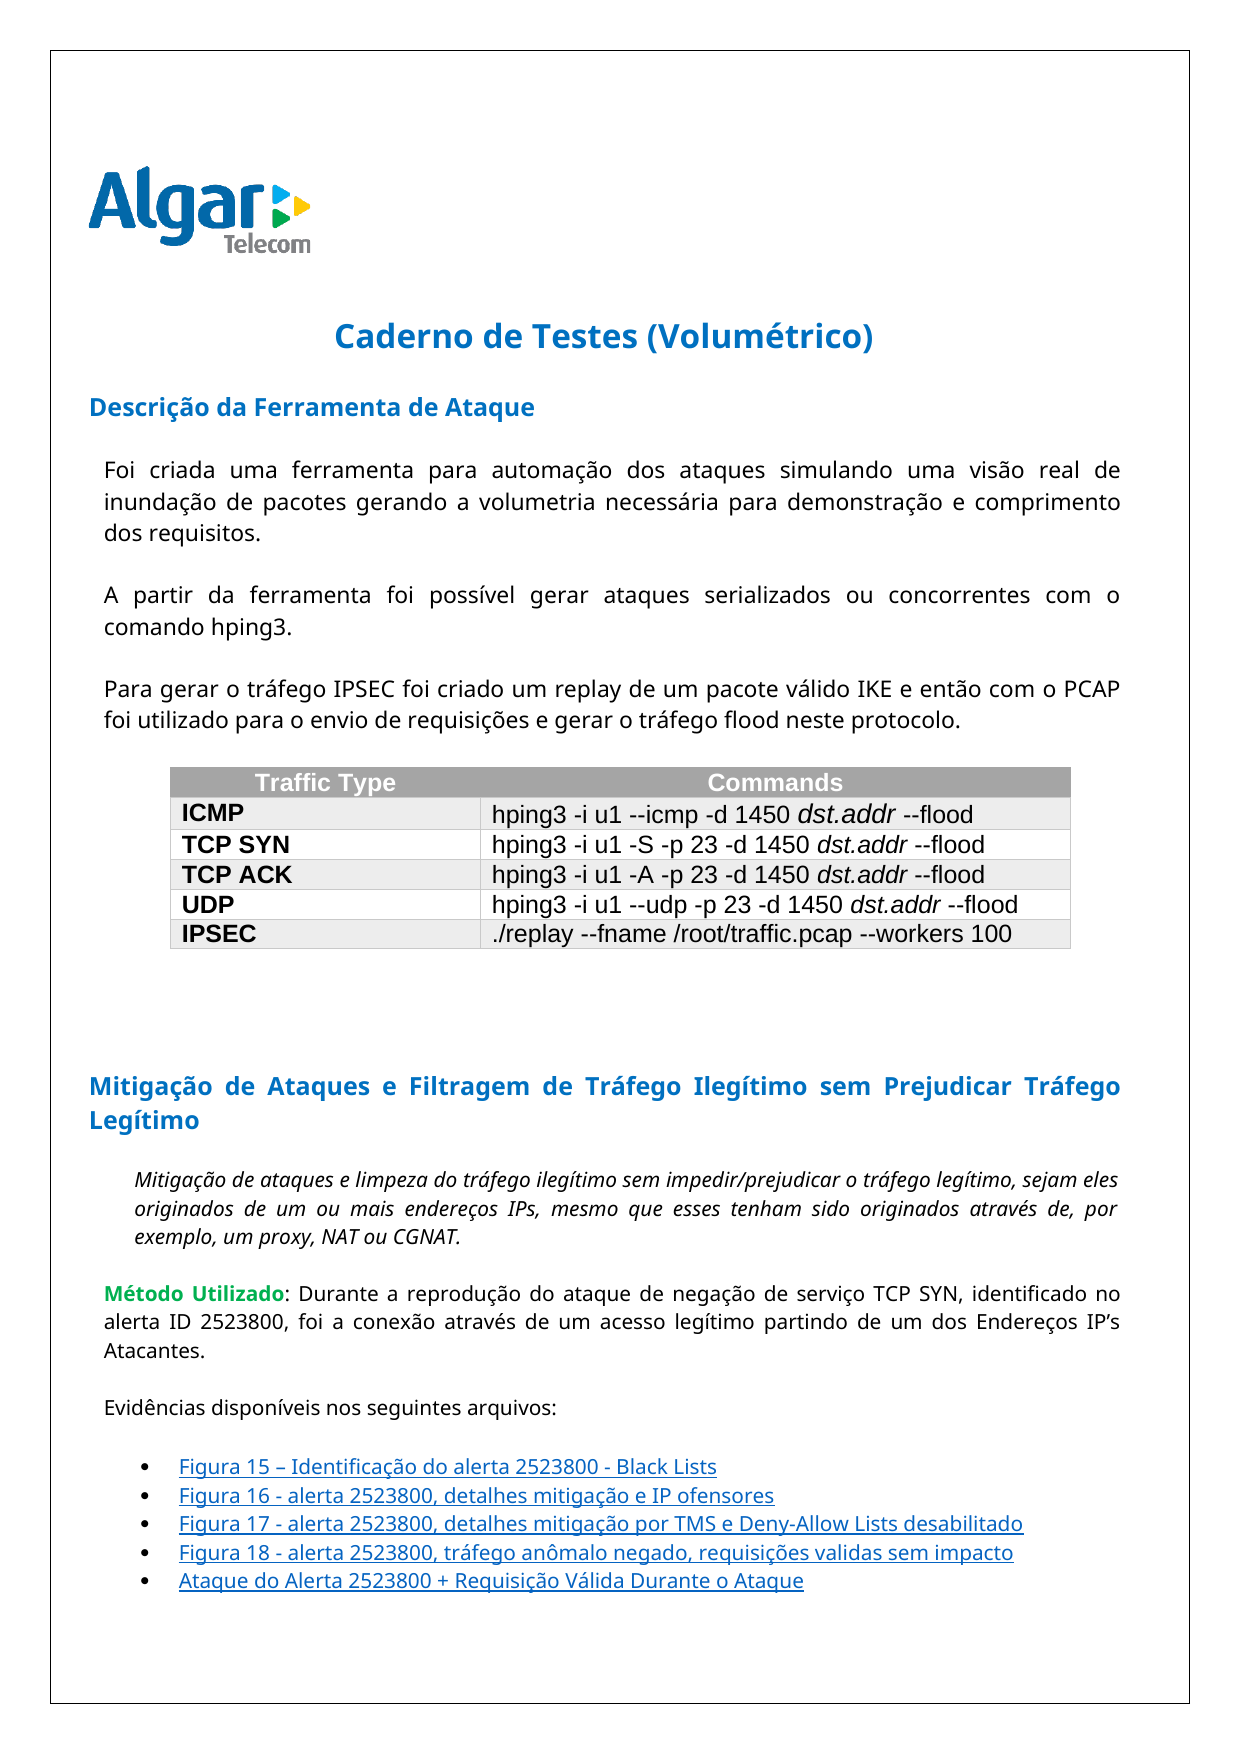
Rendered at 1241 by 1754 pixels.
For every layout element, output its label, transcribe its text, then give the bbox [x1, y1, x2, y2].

table_cell IPSEC [171, 920, 480, 948]
text Método Utilizado: Durante a reprodução do ataque de negação de serviço TCP SYN, identificado no alerta ID 2523800, foi a conexão através de um acesso legítimo partindo de um dos Endereços IP’s Atacantes. [103, 1251, 1122, 1364]
table_header Traffic Type [171, 768, 480, 797]
text Mitigação de ataques e limpeza do tráfego ilegítimo sem impedir/prejudicar o tráfego legítimo, sejam eles originados de um ou mais endereços IPs, mesmo que esses tenham sido originados através de, por exemplo, um proxy, NAT ou CGNAT. [134, 1165, 1122, 1251]
table_cell UDP [171, 890, 480, 918]
subtitle Caderno de Testes (Volumétrico) [86, 312, 1122, 389]
picture [88, 163, 311, 256]
text Evidências disponíveis nos seguintes arquivos: [103, 1393, 1122, 1421]
list Ataque do Alerta 2523800 + Requisição Válida Durante o Ataque [141, 1566, 1122, 1594]
text Para gerar o tráfego IPSEC foi criado um replay de um pacote válido IKE e então com o PCAP foi utilizado para o envio de requisições e gerar o tráfego flood neste protocolo. [103, 673, 1122, 736]
text Descrição da Ferramenta de Ataque [89, 389, 1122, 454]
table_header Commands [481, 768, 1070, 797]
table_cell ./replay --fname /root/traffic.pcap --workers 100 [481, 920, 1070, 948]
list Figura 16 - alerta 2523800, detalhes mitigação e IP ofensores [141, 1481, 1122, 1509]
table_cell hping3 -i u1 --udp -p 23 -d 1450 dst.addr --flood [481, 890, 1070, 918]
table_cell TCP ACK [171, 860, 480, 889]
text Mitigação de Ataques e Filtragem de Tráfego Ilegítimo sem Prejudicar Tráfego Legítimo [89, 1069, 1122, 1137]
table_cell ICMP [171, 798, 480, 829]
list Figura 15 – Identificação do alerta 2523800 - Black Lists [141, 1452, 1122, 1481]
text A partir da ferramenta foi possível gerar ataques serializados ou concorrentes com o comando hping3. [103, 579, 1122, 642]
table_cell hping3 -i u1 -S -p 23 -d 1450 dst.addr --flood [481, 830, 1070, 859]
text Foi criada uma ferramenta para automação dos ataques simulando uma visão real de inundação de pacotes gerando a volumetria necessária para demonstração e comprimento dos requisitos. [103, 454, 1122, 548]
list Figura 17 - alerta 2523800, detalhes mitigação por TMS e Deny-Allow Lists desabilitado [141, 1509, 1122, 1538]
list Figura 18 - alerta 2523800, tráfego anômalo negado, requisições validas sem impacto [141, 1538, 1122, 1566]
table_cell TCP SYN [171, 830, 480, 859]
table_cell hping3 -i u1 -A -p 23 -d 1450 dst.addr --flood [481, 860, 1070, 889]
table_cell hping3 -i u1 --icmp -d 1450 dst.addr --flood [481, 798, 1070, 829]
